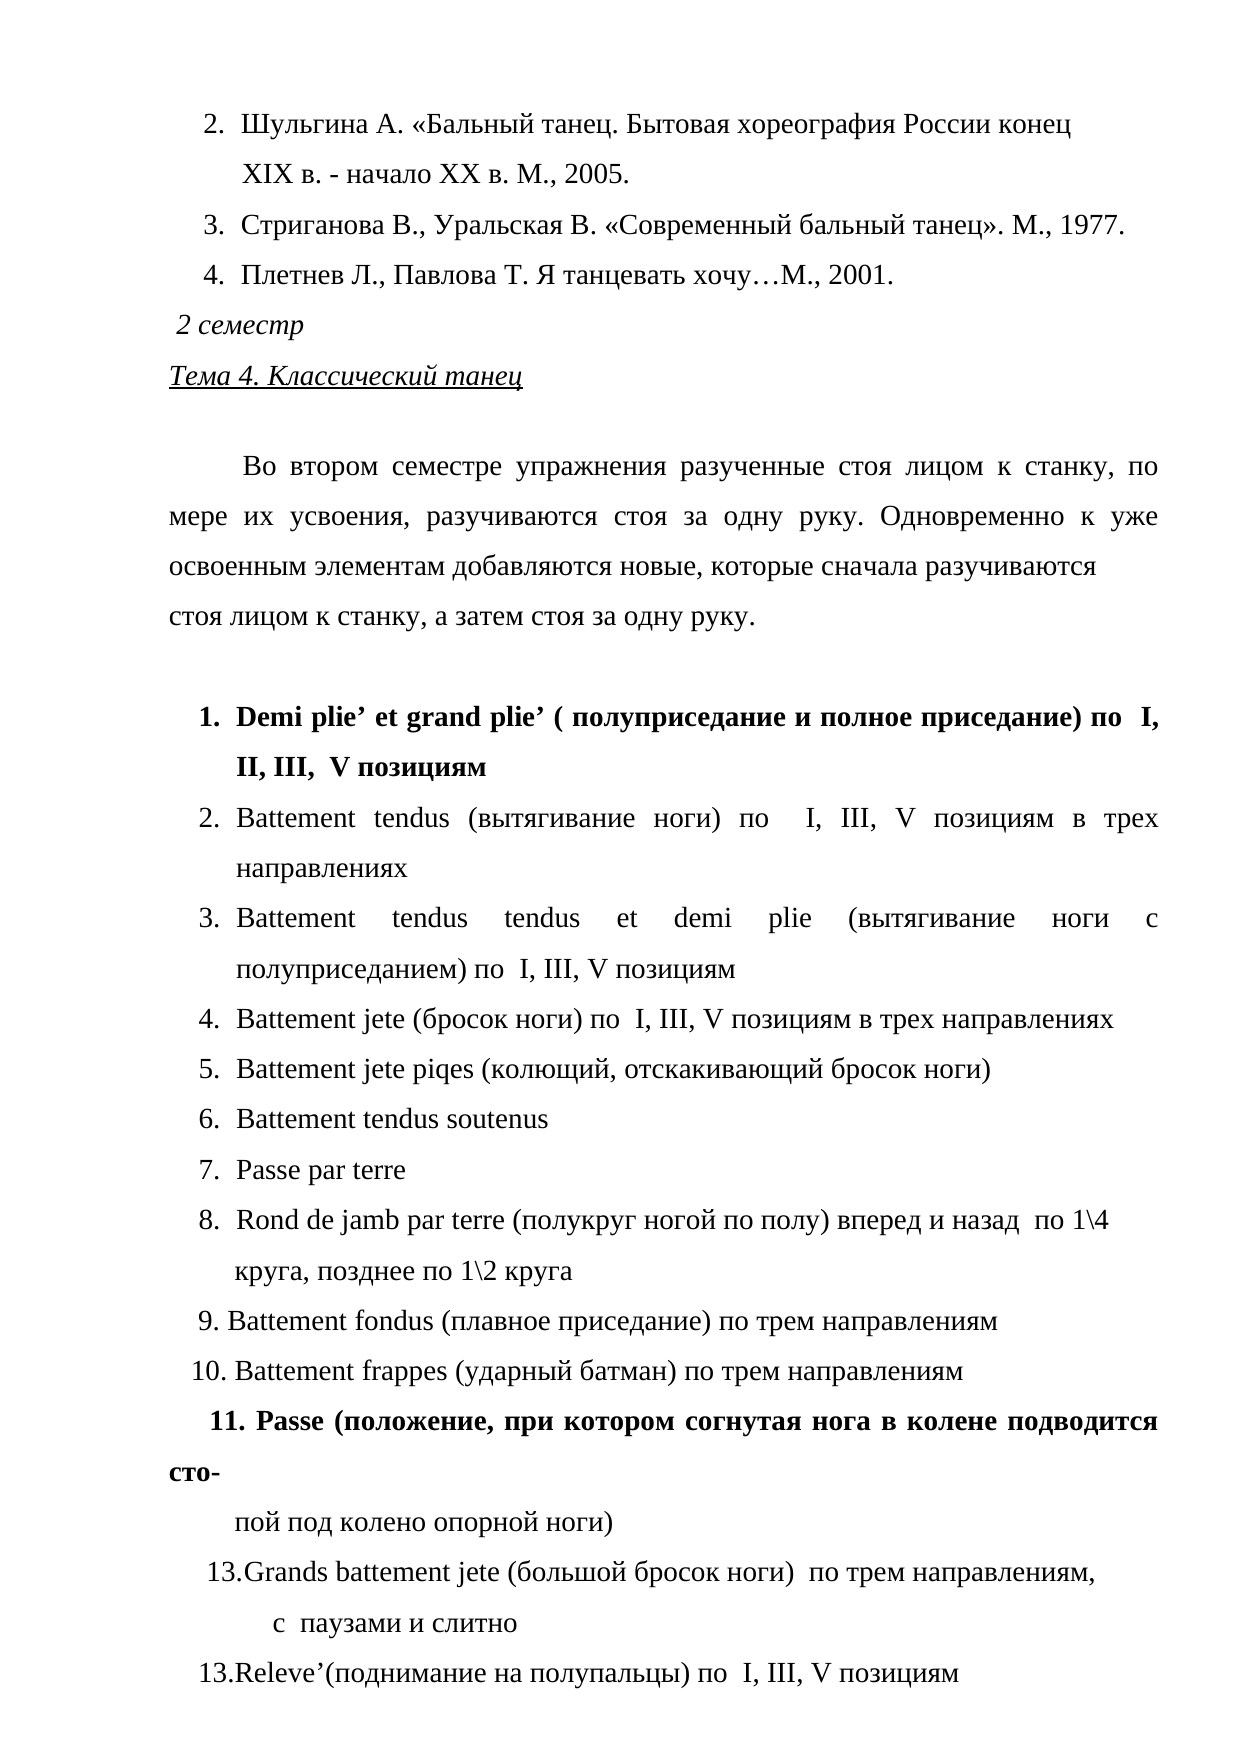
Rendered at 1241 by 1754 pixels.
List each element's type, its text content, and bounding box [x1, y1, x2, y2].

text 10. Battement frappes (ударный батман) по трем направлениям [169, 1353, 1159, 1387]
text 2 семестр [169, 307, 1159, 341]
list Battement jete (бросок ноги) по I, III, V позициям в трех направлениях [198, 1001, 1159, 1034]
text XIX в. - начало XX в. М., 2005. [169, 157, 1159, 190]
text Тема 4. Классический танец [169, 358, 1159, 391]
list Шульгина А. «Бальный танец. Бытовая хореография России конец [203, 106, 1159, 140]
text 9. Battement fondus (плавное приседание) по трем направлениям [169, 1303, 1159, 1336]
list 11. Passe (положение, при котором согнутая нога в колене подводится сто- [169, 1403, 1159, 1487]
list Rond de jamb par terre (полукруг ногой по полу) вперед и назад по 1\4 [198, 1202, 1159, 1236]
text круга, позднее по 1\2 круга [169, 1253, 1159, 1286]
list Grands battement jete (большой бросок ноги) по трем направлениям, [206, 1554, 1159, 1588]
list Demi plie’ et grand plie’ ( полуприседание и полное приседание) по I, II, III, V позициям [198, 699, 1159, 783]
text пой под колено опорной ноги) [169, 1504, 1159, 1538]
list Стриганова В., Уральская В. «Современный бальный танец». М., 1977. [203, 207, 1159, 240]
list Battement tendus tendus et demi plie (вытягивание ноги с полуприседанием) по I, III, V позициям [198, 900, 1159, 984]
text 13.Releve’(поднимание на полупальцы) по I, III, V позициям [169, 1655, 1159, 1689]
list Battement jete piqes (колющий, отскакивающий бросок ноги) [198, 1051, 1159, 1085]
text с паузами и слитно [236, 1605, 1159, 1638]
list Battement tendus soutenus [198, 1102, 1159, 1135]
list Passe par terre [198, 1152, 1159, 1186]
text Во втором семестре упражнения разученные стоя лицом к станку, по мере их усвоения, разучиваются стоя за одну руку. Одновременно к уже освоенным элементам добавляются новые, которые сначала разучиваются [169, 448, 1159, 582]
text стоя лицом к станку, а затем стоя за одну руку. [169, 598, 1159, 632]
list Плетнев Л., Павлова Т. Я танцевать хочу…М., 2001. [203, 257, 1159, 291]
list Battement tendus (вытягивание ноги) по I, III, V позициям в трех направлениях [198, 800, 1159, 884]
